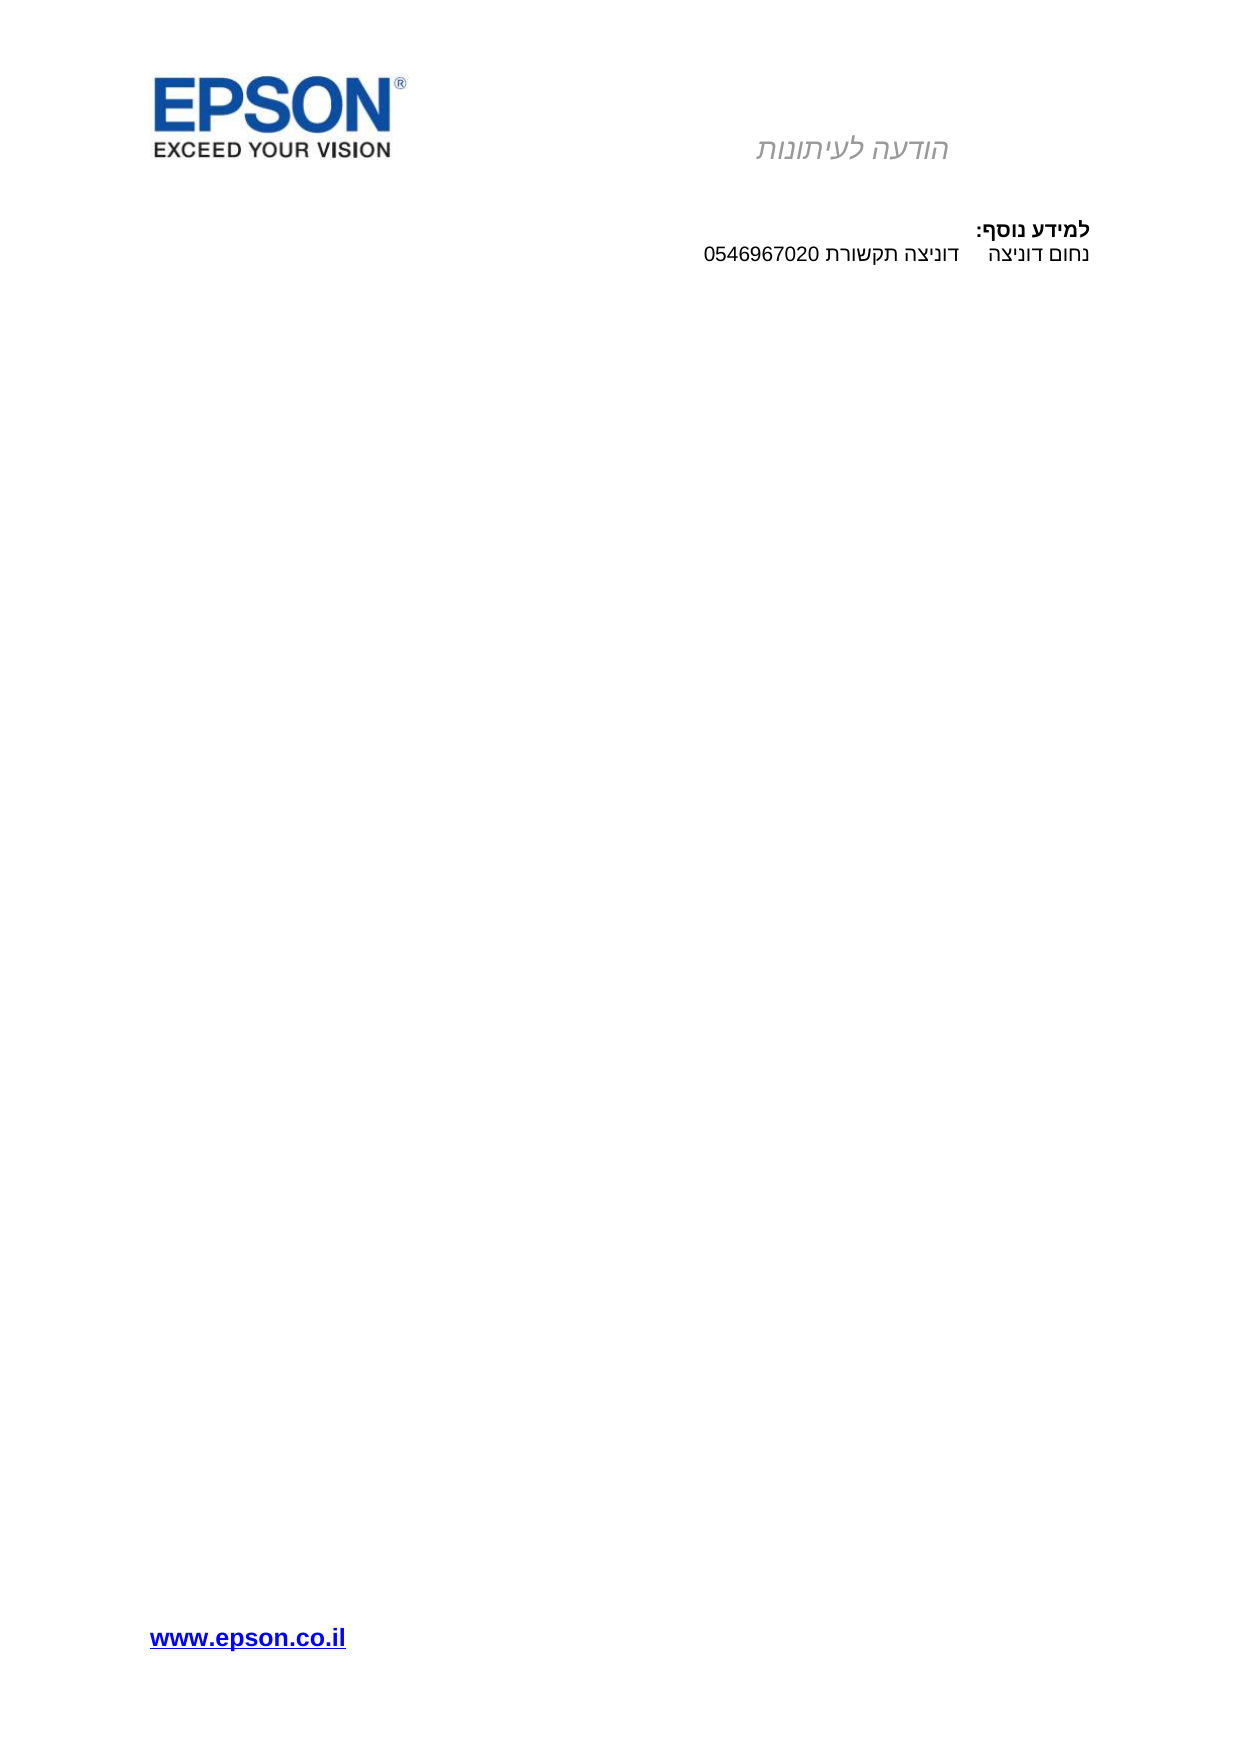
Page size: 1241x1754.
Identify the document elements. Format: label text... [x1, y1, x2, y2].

text למידע נוסף: [150, 218, 1090, 242]
picture [150, 73, 414, 160]
text נחום דוניצה דוניצה תקשורת 0546967020 [150, 242, 1090, 266]
